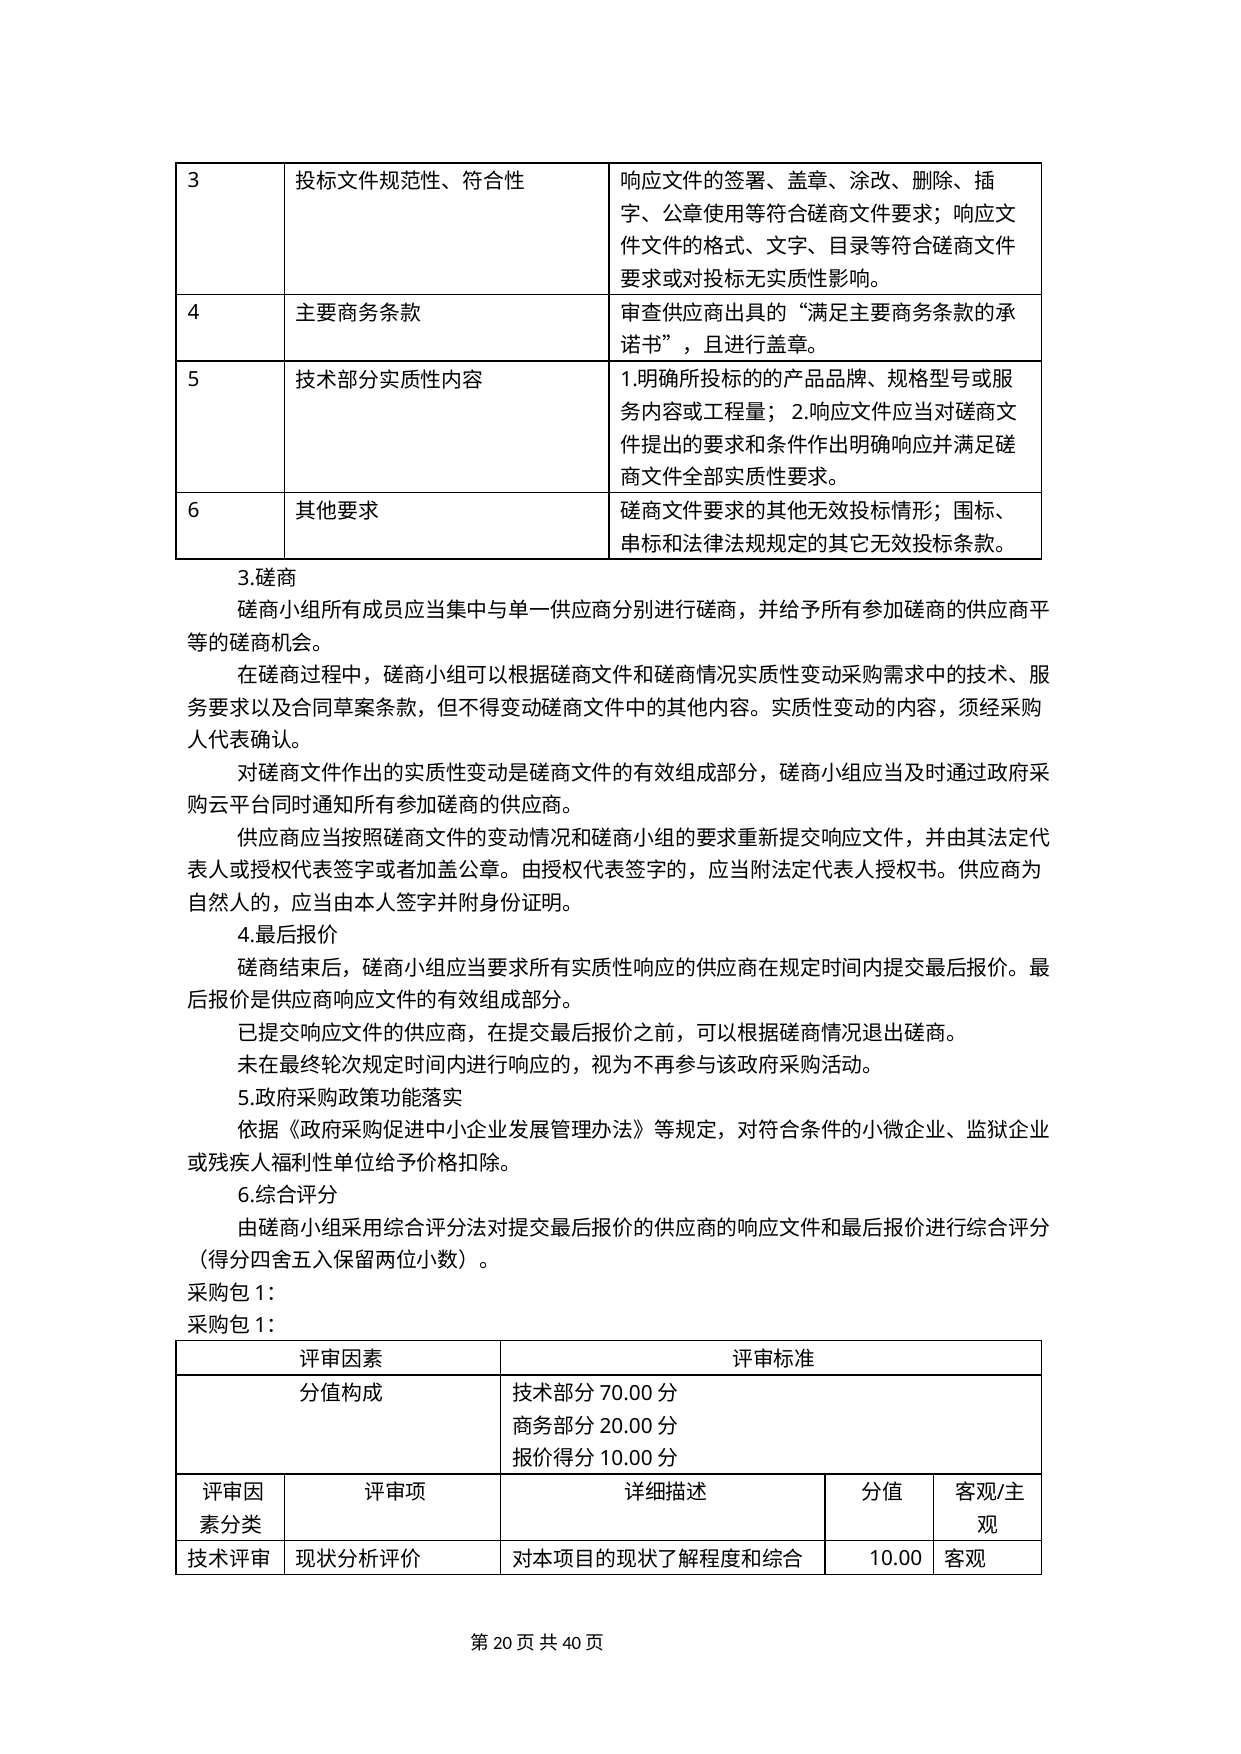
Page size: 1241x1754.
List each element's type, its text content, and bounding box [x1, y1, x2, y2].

text 采购包1： [187, 1307, 1053, 1340]
text 供应商应当按照磋商文件的变动情况和磋商小组的要求重新提交响应文件，并由其法定代表人或授权代表签字或者加盖公章。由授权代表签字的，应当附法定代表人授权书。供应商为自然人的，应当由本人签字并附身份证明。 [187, 820, 1053, 917]
table_cell 1.明确所投标的的产品品牌、规格型号或服务内容或工程量； 2.响应文件应当对磋商文件提出的要求和条件作出明确响应并满足磋商文件全部实质性要求。 [610, 362, 1041, 492]
table_cell 10.00 [826, 1541, 933, 1573]
text 由磋商小组采用综合评分法对提交最后报价的供应商的响应文件和最后报价进行综合评分（得分四舍五入保留两位小数）。 [187, 1210, 1053, 1275]
text 磋商小组所有成员应当集中与单一供应商分别进行磋商，并给予所有参加磋商的供应商平等的磋商机会。 [187, 592, 1053, 657]
text 在磋商过程中，磋商小组可以根据磋商文件和磋商情况实质性变动采购需求中的技术、服务要求以及合同草案条款，但不得变动磋商文件中的其他内容。实质性变动的内容，须经采购人代表确认。 [187, 657, 1053, 755]
table_cell 分值 [826, 1475, 933, 1539]
text 依据《政府采购促进中小企业发展管理办法》等规定，对符合条件的小微企业、监狱企业或残疾人福利性单位给予价格扣除。 [187, 1112, 1053, 1177]
table_cell 响应文件的签署、盖章、涂改、删除、插字、公章使用等符合磋商文件要求；响应文件文件的格式、文字、目录等符合磋商文件要求或对投标无实质性影响。 [610, 164, 1041, 293]
text 磋商结束后，磋商小组应当要求所有实质性响应的供应商在规定时间内提交最后报价。最后报价是供应商响应文件的有效组成部分。 [187, 950, 1053, 1015]
table_cell 磋商文件要求的其他无效投标情形；围标、串标和法律法规规定的其它无效投标条款。 [610, 493, 1041, 558]
table_cell 技术评审 [177, 1541, 284, 1573]
text 未在最终轮次规定时间内进行响应的，视为不再参与该政府采购活动。 [187, 1047, 1053, 1080]
table_cell 客观 [934, 1541, 1041, 1573]
table_header 评审因素 [177, 1341, 500, 1374]
text 5.政府采购政策功能落实 [187, 1080, 1053, 1112]
text 3.磋商 [187, 560, 1053, 592]
table_cell 技术部分实质性内容 [285, 362, 608, 492]
text 采购包1： [187, 1275, 1053, 1307]
table_cell 3 [177, 164, 284, 293]
table_cell 5 [177, 362, 284, 492]
table_cell 评审项 [285, 1475, 500, 1539]
text 对磋商文件作出的实质性变动是磋商文件的有效组成部分，磋商小组应当及时通过政府采购云平台同时通知所有参加磋商的供应商。 [187, 755, 1053, 820]
table_cell 现状分析评价 [285, 1541, 500, 1573]
table_cell 分值构成 [177, 1376, 500, 1473]
table_cell 主要商务条款 [285, 295, 608, 360]
table_cell 详细描述 [501, 1475, 824, 1539]
table_cell 客观/主观 [934, 1475, 1041, 1539]
table_cell 评审因素分类 [177, 1475, 284, 1539]
text 6.综合评分 [187, 1177, 1053, 1210]
table_cell 技术部分70.00分 商务部分20.00分 报价得分10.00分 [501, 1376, 1041, 1473]
table_header 评审标准 [501, 1341, 1041, 1374]
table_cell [501, 1541, 824, 1573]
table_cell 其他要求 [285, 493, 608, 558]
table_cell 审查供应商出具的“满足主要商务条款的承诺书”，且进行盖章。 [610, 295, 1041, 360]
text 4.最后报价 [187, 917, 1053, 950]
text 已提交响应文件的供应商，在提交最后报价之前，可以根据磋商情况退出磋商。 [187, 1015, 1053, 1047]
table_cell 4 [177, 295, 284, 360]
table_cell 投标文件规范性、符合性 [285, 164, 608, 293]
table_cell 6 [177, 493, 284, 558]
